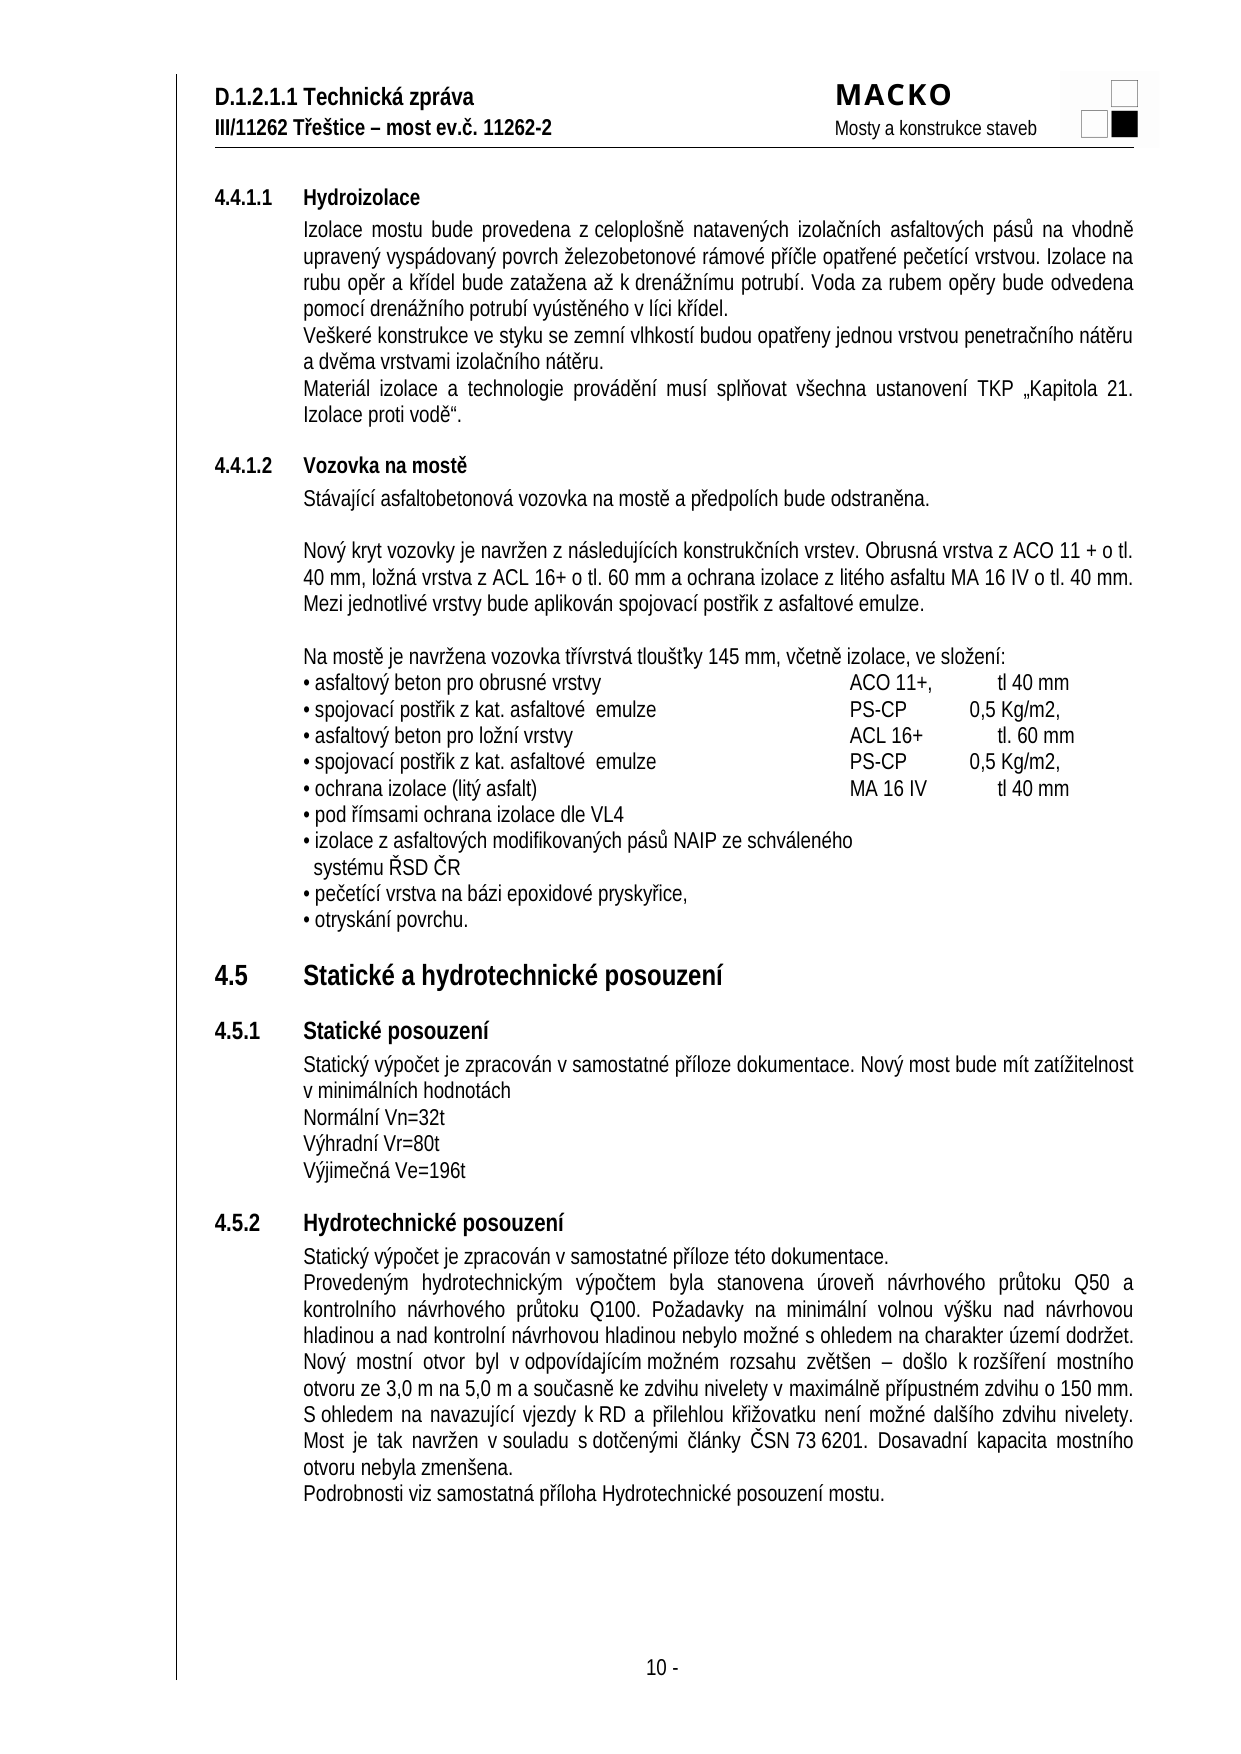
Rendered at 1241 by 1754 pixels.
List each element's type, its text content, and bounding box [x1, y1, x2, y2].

text • asfaltový beton pro ložní vrstvy ACL 16+ tl. 60 mm [303, 722, 1134, 748]
text • izolace z asfaltových modifikovaných pásů NAIP ze schváleného [303, 827, 1134, 854]
text • asfaltový beton pro obrusné vrstvy ACO 11+, tl 40 mm [303, 669, 1134, 696]
text Statický výpočet je zpracován v samostatné příloze dokumentace. Nový most bude mít zatížitelnost v minimálních hodnotách [303, 1051, 1134, 1104]
text Provedeným hydrotechnickým výpočtem byla stanovena úroveň návrhového průtoku Q50 a kontrolního návrhového průtoku Q100. Požadavky na minimální volnou výšku nad návrhovou hladinou a nad kontrolní návrhovou hladinou nebylo možné s ohledem na charakter území dodržet. Nový mostní otvor byl v odpovídajícím možném rozsahu zvětšen – došlo k rozšíření mostního otvoru ze 3,0 m na 5,0 m a současně ke zdvihu nivelety v maximálně přípustném zdvihu o 150 mm. S ohledem na navazující vjezdy k RD a přilehlou křižovatku není možné dalšího zdvihu nivelety. Most je tak navržen v souladu s dotčenými články ČSN 73 6201. Dosavadní kapacita mostního otvoru nebyla zmenšena. [303, 1269, 1134, 1480]
text • spojovací postřik z kat. asfaltové emulze PS-CP 0,5 Kg/m2, [303, 696, 1134, 722]
text Veškeré konstrukce ve styku se zemní vlhkostí budou opatřeny jednou vrstvou penetračního nátěru a dvěma vrstvami izolačního nátěru. [303, 322, 1134, 374]
subtitle Statické a hydrotechnické posouzení [214, 958, 1134, 991]
text Normální Vn=32t [303, 1104, 1134, 1130]
text Statický výpočet je zpracován v samostatné příloze této dokumentace. [303, 1243, 1134, 1269]
text Nový kryt vozovky je navržen z následujících konstrukčních vrstev. Obrusná vrstva z ACO 11 + o tl. 40 mm, ložná vrstva z ACL 16+ o tl. 60 mm a ochrana izolace z litého asfaltu MA 16 IV o tl. 40 mm. Mezi jednotlivé vrstvy bude aplikován spojovací postřik z asfaltové emulze. [303, 537, 1134, 617]
text • pečetící vrstva na bázi epoxidové pryskyřice, [303, 880, 1134, 906]
text Výhradní Vr=80t [303, 1130, 1134, 1157]
text Stávající asfaltobetonová vozovka na mostě a předpolích bude odstraněna. [303, 485, 1134, 511]
text Výjimečná Ve=196t [303, 1157, 1134, 1183]
subtitle Hydrotechnické posouzení [214, 1208, 1134, 1237]
text • ochrana izolace (litý asfalt) MA 16 IV tl 40 mm [303, 775, 1134, 801]
subtitle Vozovka na mostě [214, 452, 1134, 478]
text • spojovací postřik z kat. asfaltové emulze PS-CP 0,5 Kg/m2, [303, 748, 1134, 775]
text systému ŘSD ČR [303, 854, 1134, 880]
subtitle Hydroizolace [214, 184, 1134, 210]
subtitle Statické posouzení [214, 1016, 1134, 1045]
text Materiál izolace a technologie provádění musí splňovat všechna ustanovení TKP „Kapitola 21. Izolace proti vodě“. [303, 374, 1134, 427]
text Podrobnosti viz samostatná příloha Hydrotechnické posouzení mostu. [303, 1480, 1134, 1506]
picture [1060, 71, 1160, 148]
text Izolace mostu bude provedena z celoplošně natavených izolačních asfaltových pásů na vhodně upravený vyspádovaný povrch železobetonové rámové příčle opatřené pečetící vrstvou. Izolace na rubu opěr a křídel bude zatažena až k drenážnímu potrubí. Voda za rubem opěry bude odvedena pomocí drenážního potrubí vyústěného v líci křídel. [303, 216, 1134, 322]
text • otryskání povrchu. [303, 906, 1134, 933]
text • pod římsami ochrana izolace dle VL4 [303, 801, 1134, 827]
text Na mostě je navržena vozovka třívrstvá tloušťky 145 mm, včetně izolace, ve složení: [303, 643, 1134, 669]
